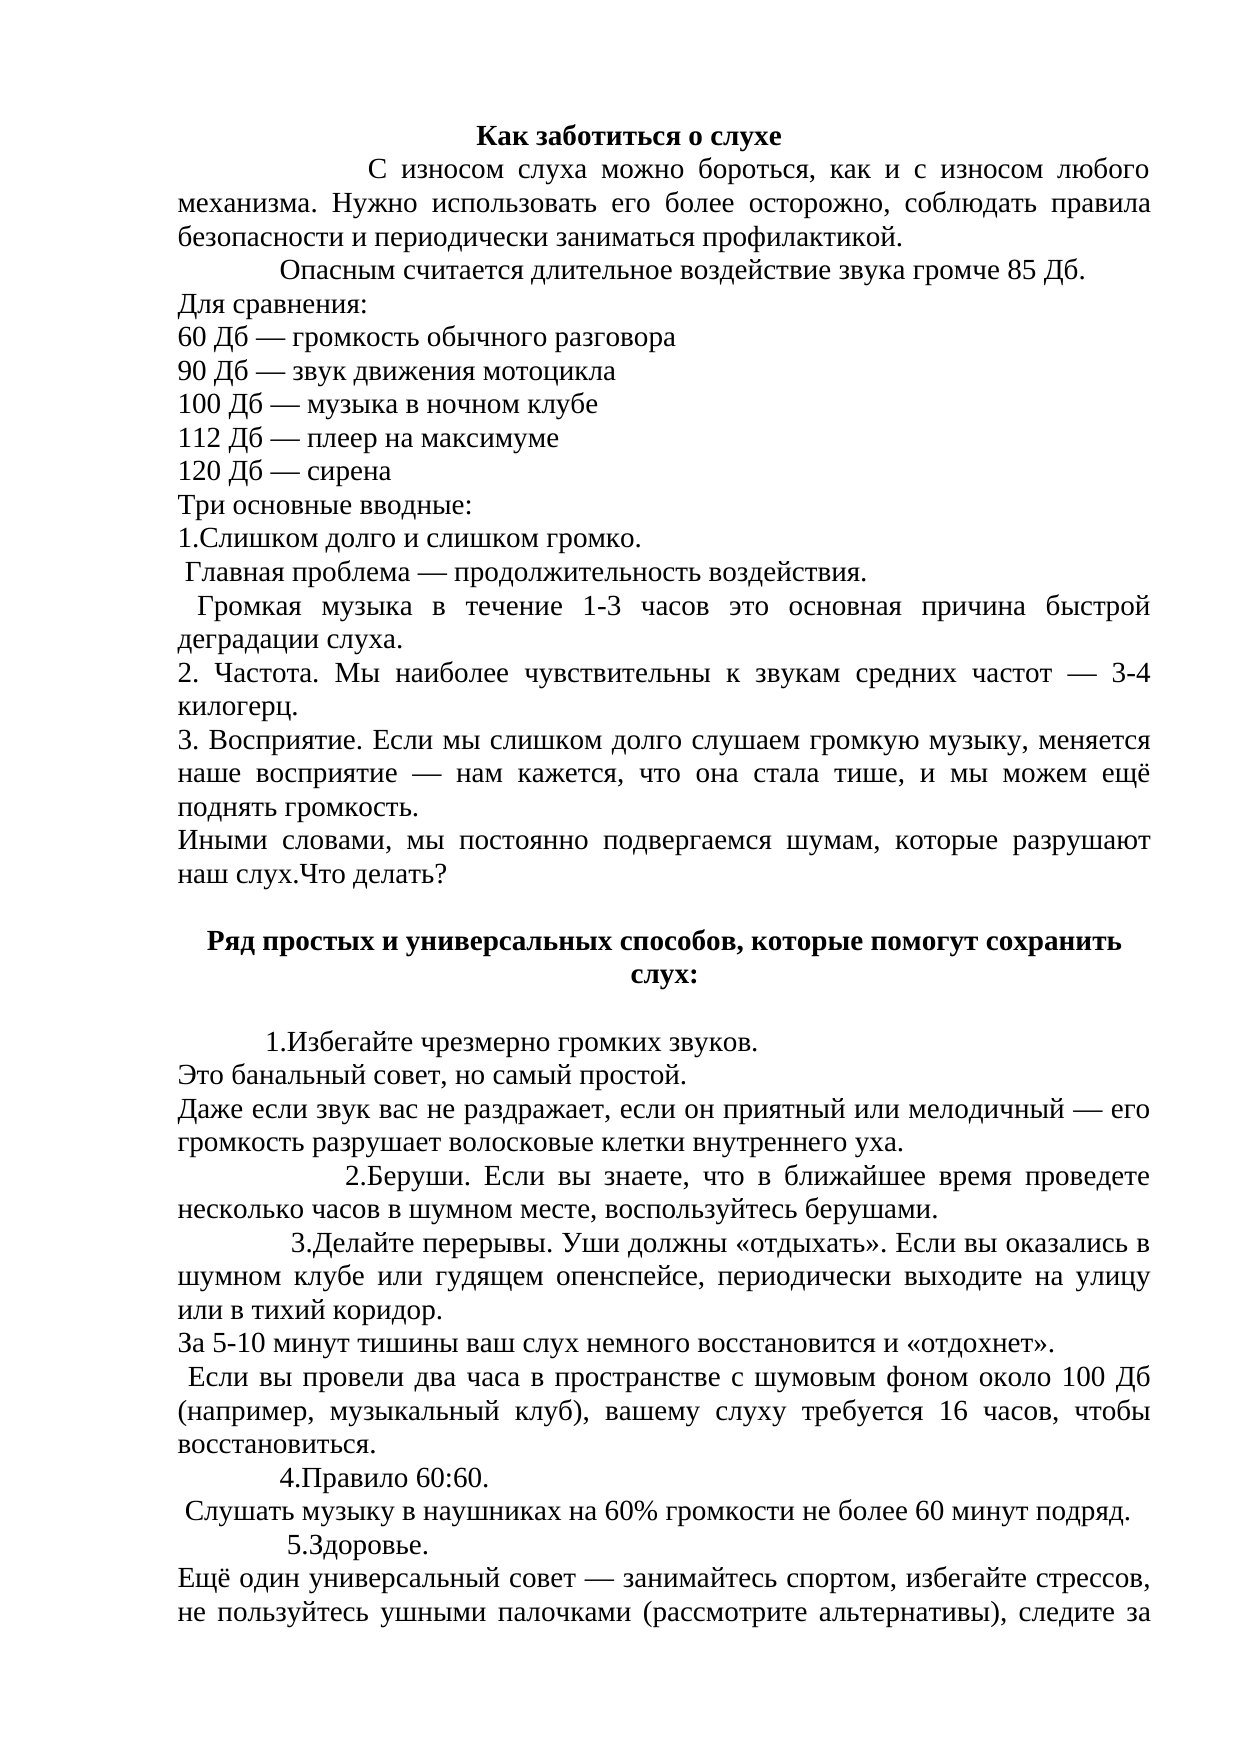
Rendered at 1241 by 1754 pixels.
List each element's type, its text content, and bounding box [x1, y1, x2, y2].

text Как заботиться о слухе [177, 118, 1152, 152]
text 112 Дб — плеер на максимуме [177, 420, 1152, 453]
text 3. Восприятие. Если мы слишком долго слушаем громкую музыку, меняется наше восприятие — нам кажется, что она стала тише, и мы можем ещё поднять громкость. [177, 722, 1152, 822]
text Ряд простых и универсальных способов, которые помогут сохранить слух: [177, 923, 1152, 990]
text Три основные вводные: [177, 487, 1152, 521]
text 60 Дб — громкость обычного разговора [177, 319, 1152, 353]
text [177, 1560, 1152, 1627]
text 1.Избегайте чрезмерно громких звуков. [177, 1024, 1152, 1057]
text За 5-10 минут тишины ваш слух немного восстановится и «отдохнет». [177, 1326, 1152, 1359]
text Даже если звук вас не раздражает, если он приятный или мелодичный — его громкость разрушает волосковые клетки внутреннего уха. [177, 1091, 1152, 1158]
text Опасным считается длительное воздействие звука громче 85 Дб. [177, 252, 1152, 286]
text Иными словами, мы постоянно подвергаемся шумам, которые разрушают наш слух.Что делать? [177, 822, 1152, 889]
text 100 Дб — музыка в ночном клубе [177, 386, 1152, 420]
text 3.Делайте перерывы. Уши должны «отдыхать». Если вы оказались в шумном клубе или гудящем опенспейсе, периодически выходите на улицу или в тихий коридор. [177, 1225, 1152, 1326]
text 5.Здоровье. [177, 1527, 1152, 1560]
text Громкая музыка в течение 1-3 часов это основная причина быстрой деградации слуха. [177, 588, 1152, 655]
text 1.Слишком долго и слишком громко. [177, 521, 1152, 554]
text Главная проблема — продолжительность воздействия. [177, 554, 1152, 588]
text 2. Частота. Мы наиболее чувствительны к звукам средних частот — 3-4 килогерц. [177, 655, 1152, 722]
text 2.Беруши. Если вы знаете, что в ближайшее время проведете несколько часов в шумном месте, воспользуйтесь берушами. [177, 1158, 1152, 1225]
text Это банальный совет, но самый простой. [177, 1057, 1152, 1091]
text С износом слуха можно бороться, как и с износом любого механизма. Нужно использовать его более осторожно, соблюдать правила безопасности и периодически заниматься профилактикой. [177, 152, 1152, 252]
text 4.Правило 60:60. [177, 1460, 1152, 1493]
text 90 Дб — звук движения мотоцикла [177, 353, 1152, 386]
text Слушать музыку в наушниках на 60% громкости не более 60 минут подряд. [177, 1493, 1152, 1527]
text 120 Дб — сирена [177, 453, 1152, 487]
text Если вы провели два часа в пространстве с шумовым фоном около 100 Дб (например, музыкальный клуб), вашему слуху требуется 16 часов, чтобы восстановиться. [177, 1359, 1152, 1460]
text Для сравнения: [177, 286, 1152, 319]
